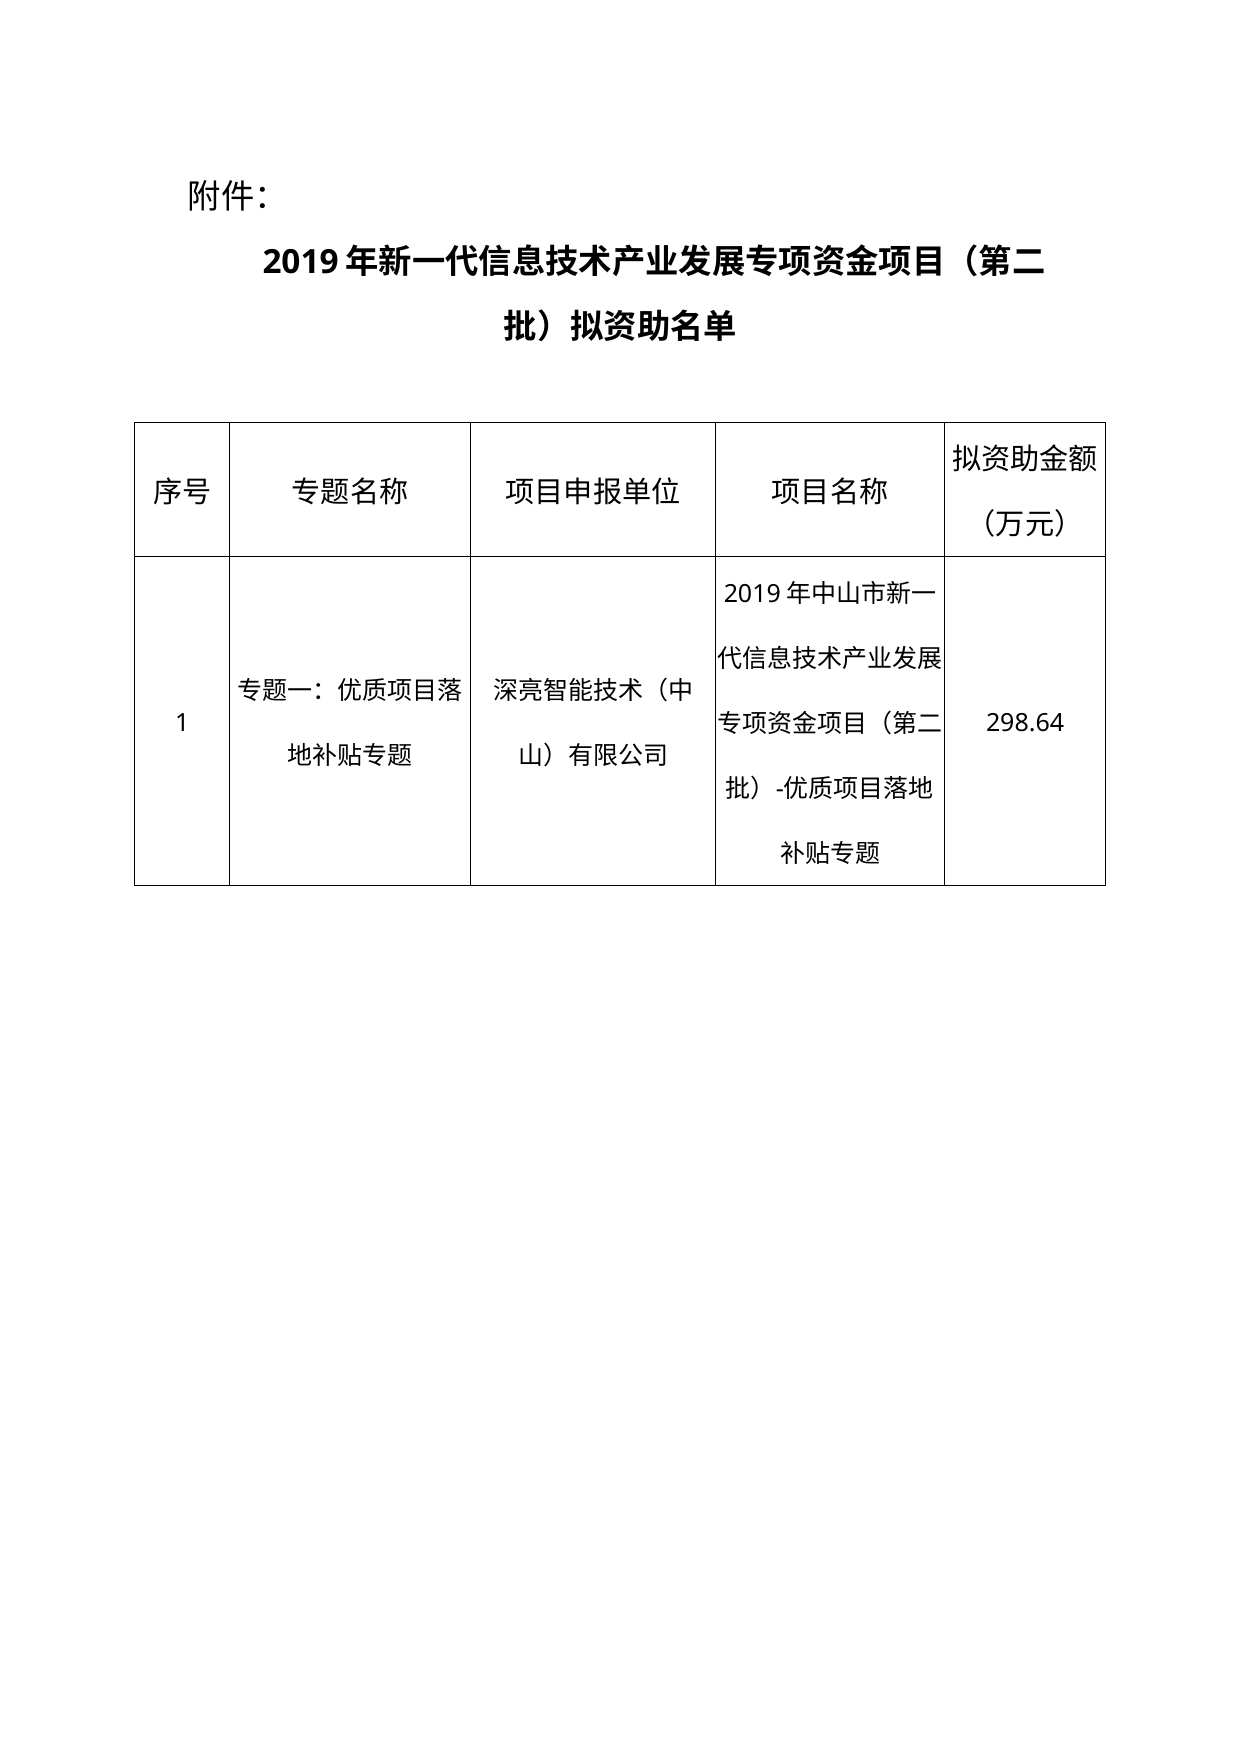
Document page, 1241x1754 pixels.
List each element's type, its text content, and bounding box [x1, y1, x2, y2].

text 2019年新一代信息技术产业发展专项资金项目（第二批）拟资助名单 [187, 227, 1053, 357]
table_cell 2019年中山市新一代信息技术产业发展专项资金项目（第二批）-优质项目落地补贴专题 [716, 557, 944, 885]
table_header 项目名称 [716, 423, 944, 556]
table_cell 专题一：优质项目落地补贴专题 [230, 557, 470, 885]
table_header 专题名称 [230, 423, 470, 556]
table_cell 深亮智能技术（中山）有限公司 [471, 557, 715, 885]
table_header 拟资助金额（万元） [945, 423, 1105, 556]
table_header 项目申报单位 [471, 423, 715, 556]
table_cell 1 [135, 557, 229, 885]
table_cell 298.64 [945, 557, 1105, 885]
text 附件： [187, 162, 1053, 227]
table_header 序号 [135, 423, 229, 556]
